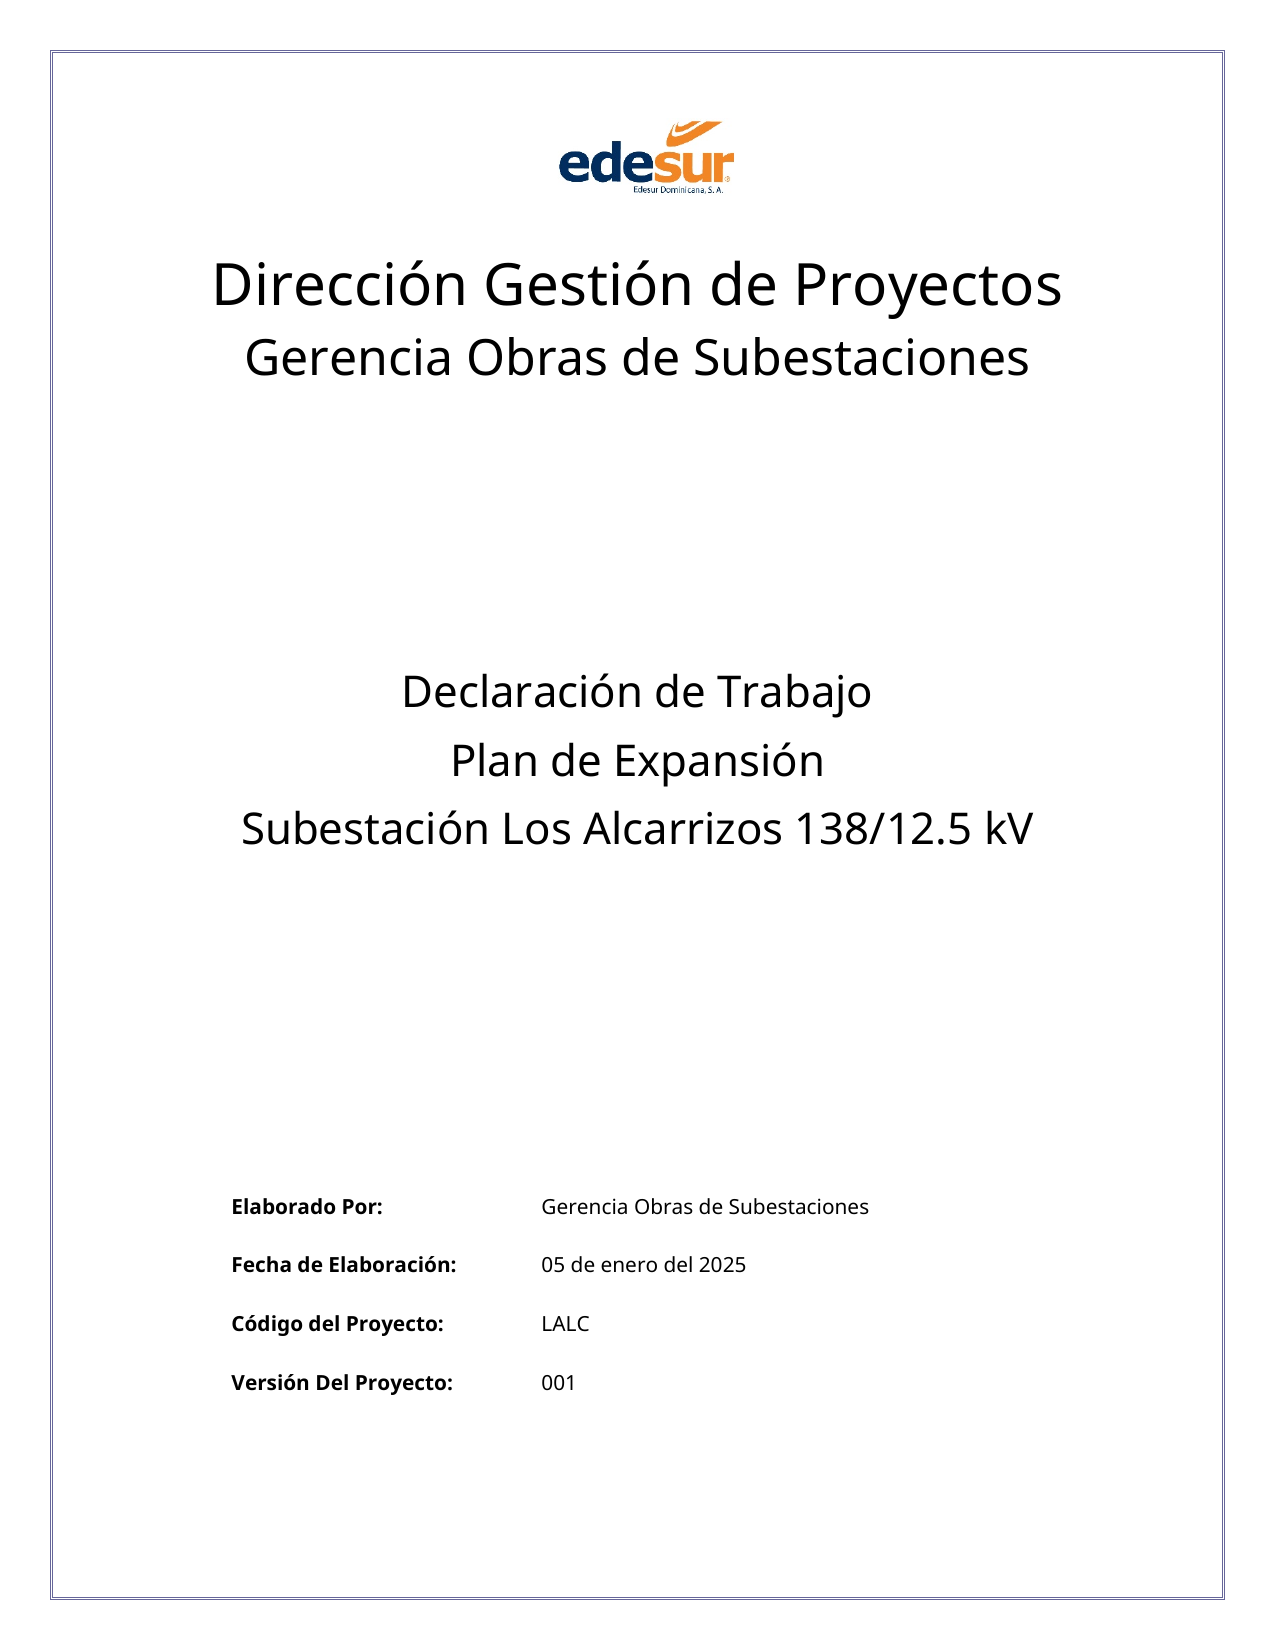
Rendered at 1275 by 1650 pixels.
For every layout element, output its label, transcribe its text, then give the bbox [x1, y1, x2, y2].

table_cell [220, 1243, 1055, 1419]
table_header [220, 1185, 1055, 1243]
text Dirección Gestión de Proyectos [89, 243, 1186, 322]
text Subestación Los Alcarrizos 138/12.5 kV [89, 798, 1186, 857]
picture [556, 118, 735, 196]
text Plan de Expansión [89, 729, 1186, 789]
text Gerencia Obras de Subestaciones [89, 322, 1186, 390]
text Declaración de Trabajo [89, 661, 1186, 721]
